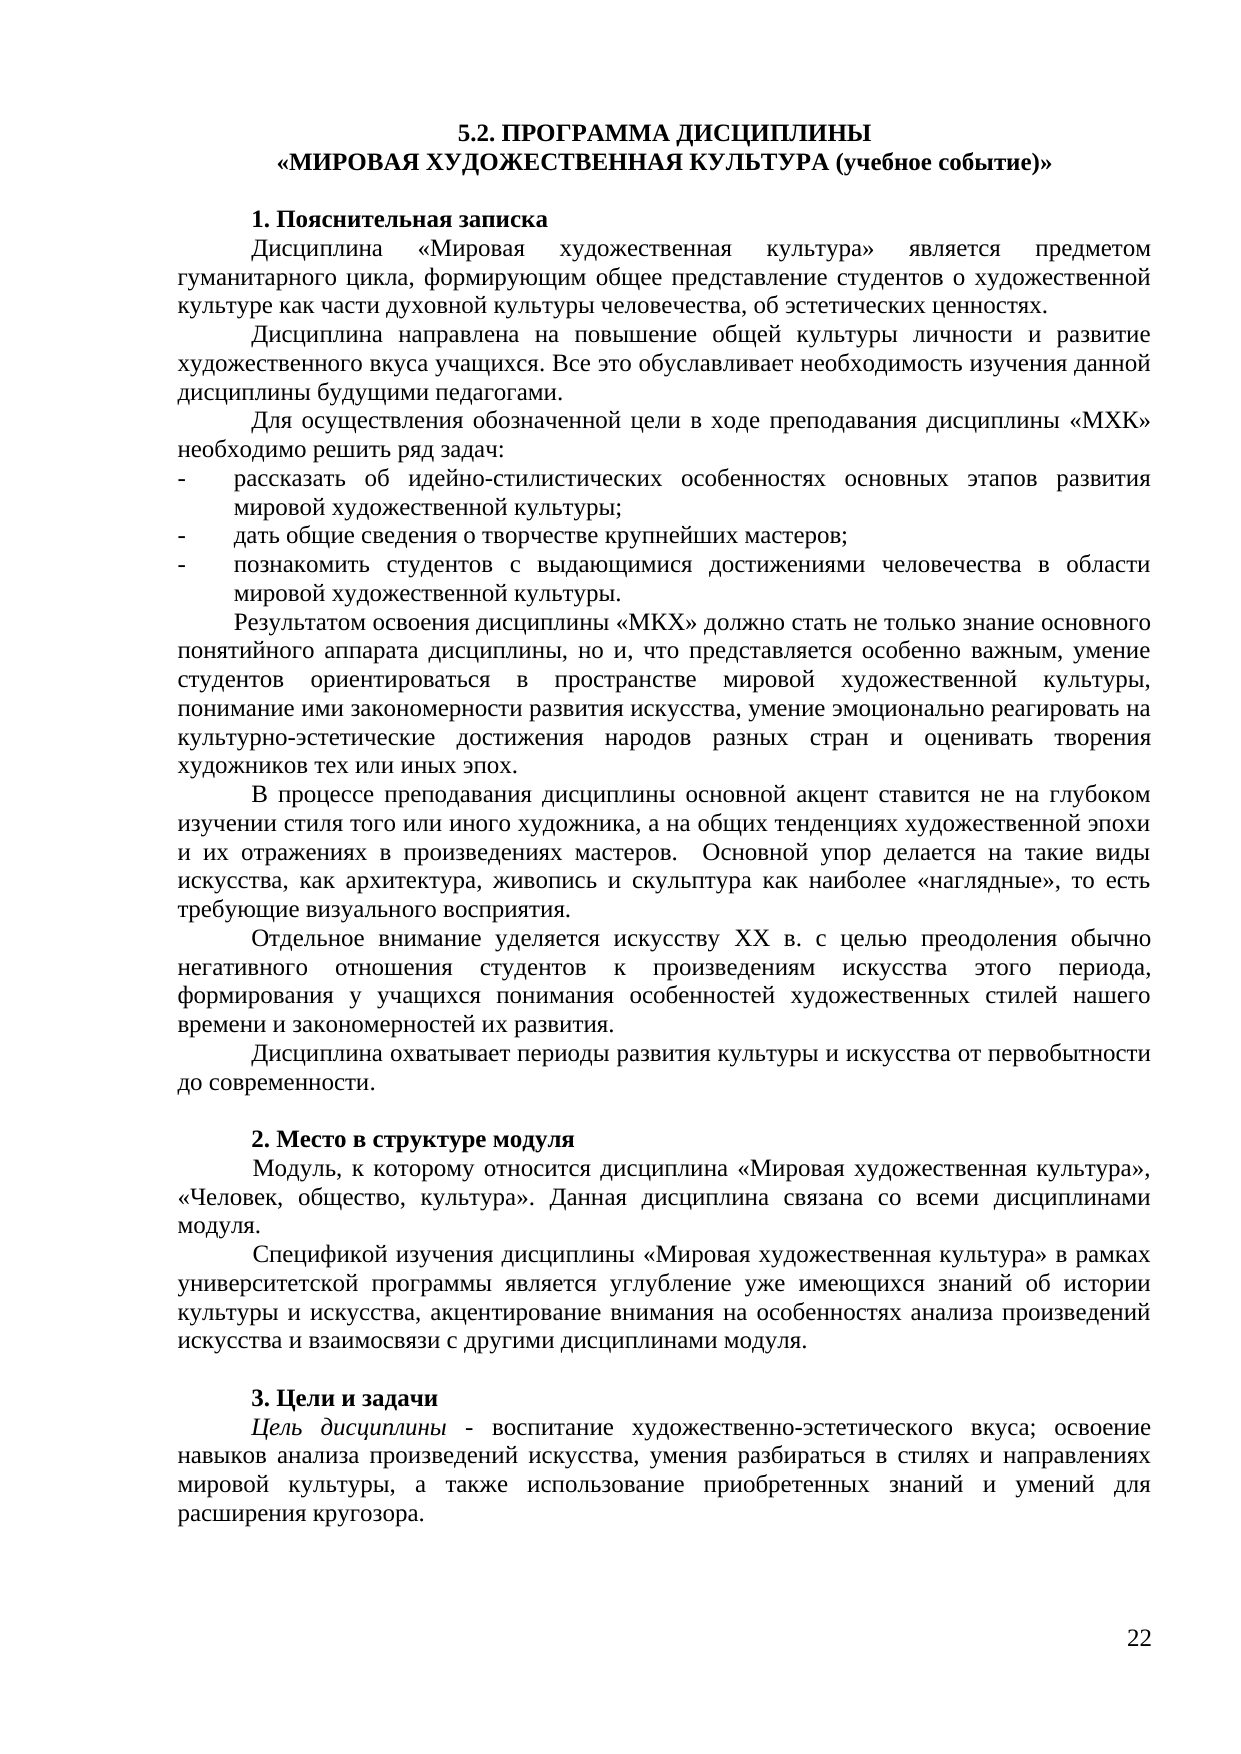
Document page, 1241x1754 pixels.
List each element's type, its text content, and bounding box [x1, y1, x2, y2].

list Спецификой изучения дисциплины «Мировая художественная культура» в рамках университетской программы является углубление уже имеющихся знаний об истории культуры и искусства, акцентирование внимания на особенностях анализа произведений искусства и взаимосвязи с другими дисциплинами модуля. [177, 1239, 1152, 1354]
text Цель дисциплины - воспитание художественно-эстетического вкуса; освоение навыков анализа произведений искусства, умения разбираться в стилях и направлениях мировой культуры, а также использование приобретенных знаний и умений для расширения кругозора. [177, 1412, 1152, 1527]
text Дисциплина охватывает периоды развития культуры и искусства от первобытности до современности. [177, 1038, 1152, 1096]
text Для осуществления обозначенной цели в ходе преподавания дисциплины «МХК» необходимо решить ряд задач: [177, 406, 1152, 463]
text Дисциплина направлена на повышение общей культуры личности и развитие художественного вкуса учащихся. Все это обуславливает необходимость изучения данной дисциплины будущими педагогами. [177, 319, 1152, 406]
list познакомить студентов с выдающимися достижениями человечества в области мировой художественной культуры. [177, 549, 1152, 607]
text «МИРОВАЯ ХУДОЖЕСТВЕННАЯ КУЛЬТУРА (учебное событие)» [177, 147, 1152, 176]
text 2. Место в структуре модуля [177, 1124, 1152, 1153]
list Модуль, к которому относится дисциплина «Мировая художественная культура», «Человек, общество, культура». Данная дисциплина связана со всеми дисциплинами модуля. [177, 1153, 1152, 1239]
text Отдельное внимание уделяется искусству XX в. с целью преодоления обычно негативного отношения студентов к произведениям искусства этого периода, формирования у учащихся понимания особенностей художественных стилей нашего времени и закономерностей их развития. [177, 923, 1152, 1038]
list дать общие сведения о творчестве крупнейших мастеров; [177, 521, 1152, 549]
text В процессе преподавания дисциплины основной акцент ставится не на глубоком изучении стиля того или иного художника, а на общих тенденциях художественной эпохи и их отражениях в произведениях мастеров. Основной упор делается на такие виды искусства, как архитектура, живопись и скульптура как наиболее «наглядные», то есть требующие визуального восприятия. [177, 779, 1152, 923]
text 5.2. ПРОГРАММА ДИСЦИПЛИНЫ [177, 118, 1152, 147]
text Результатом освоения дисциплины «МКХ» должно стать не только знание основного понятийного аппарата дисциплины, но и, что представляется особенно важным, умение студентов ориентироваться в пространстве мировой художественной культуры, понимание ими закономерности развития искусства, умение эмоционально реагировать на культурно-эстетические достижения народов разных стран и оценивать творения художников тех или иных эпох. [177, 607, 1152, 779]
text 1. Пояснительная записка [177, 204, 1152, 233]
list рассказать об идейно-стилистических особенностях основных этапов развития мировой художественной культуры; [177, 463, 1152, 521]
text 3. Цели и задачи [177, 1383, 1152, 1412]
text Дисциплина «Мировая художественная культура» является предметом гуманитарного цикла, формирующим общее представление студентов о художественной культуре как части духовной культуры человечества, об эстетических ценностях. [177, 233, 1152, 319]
